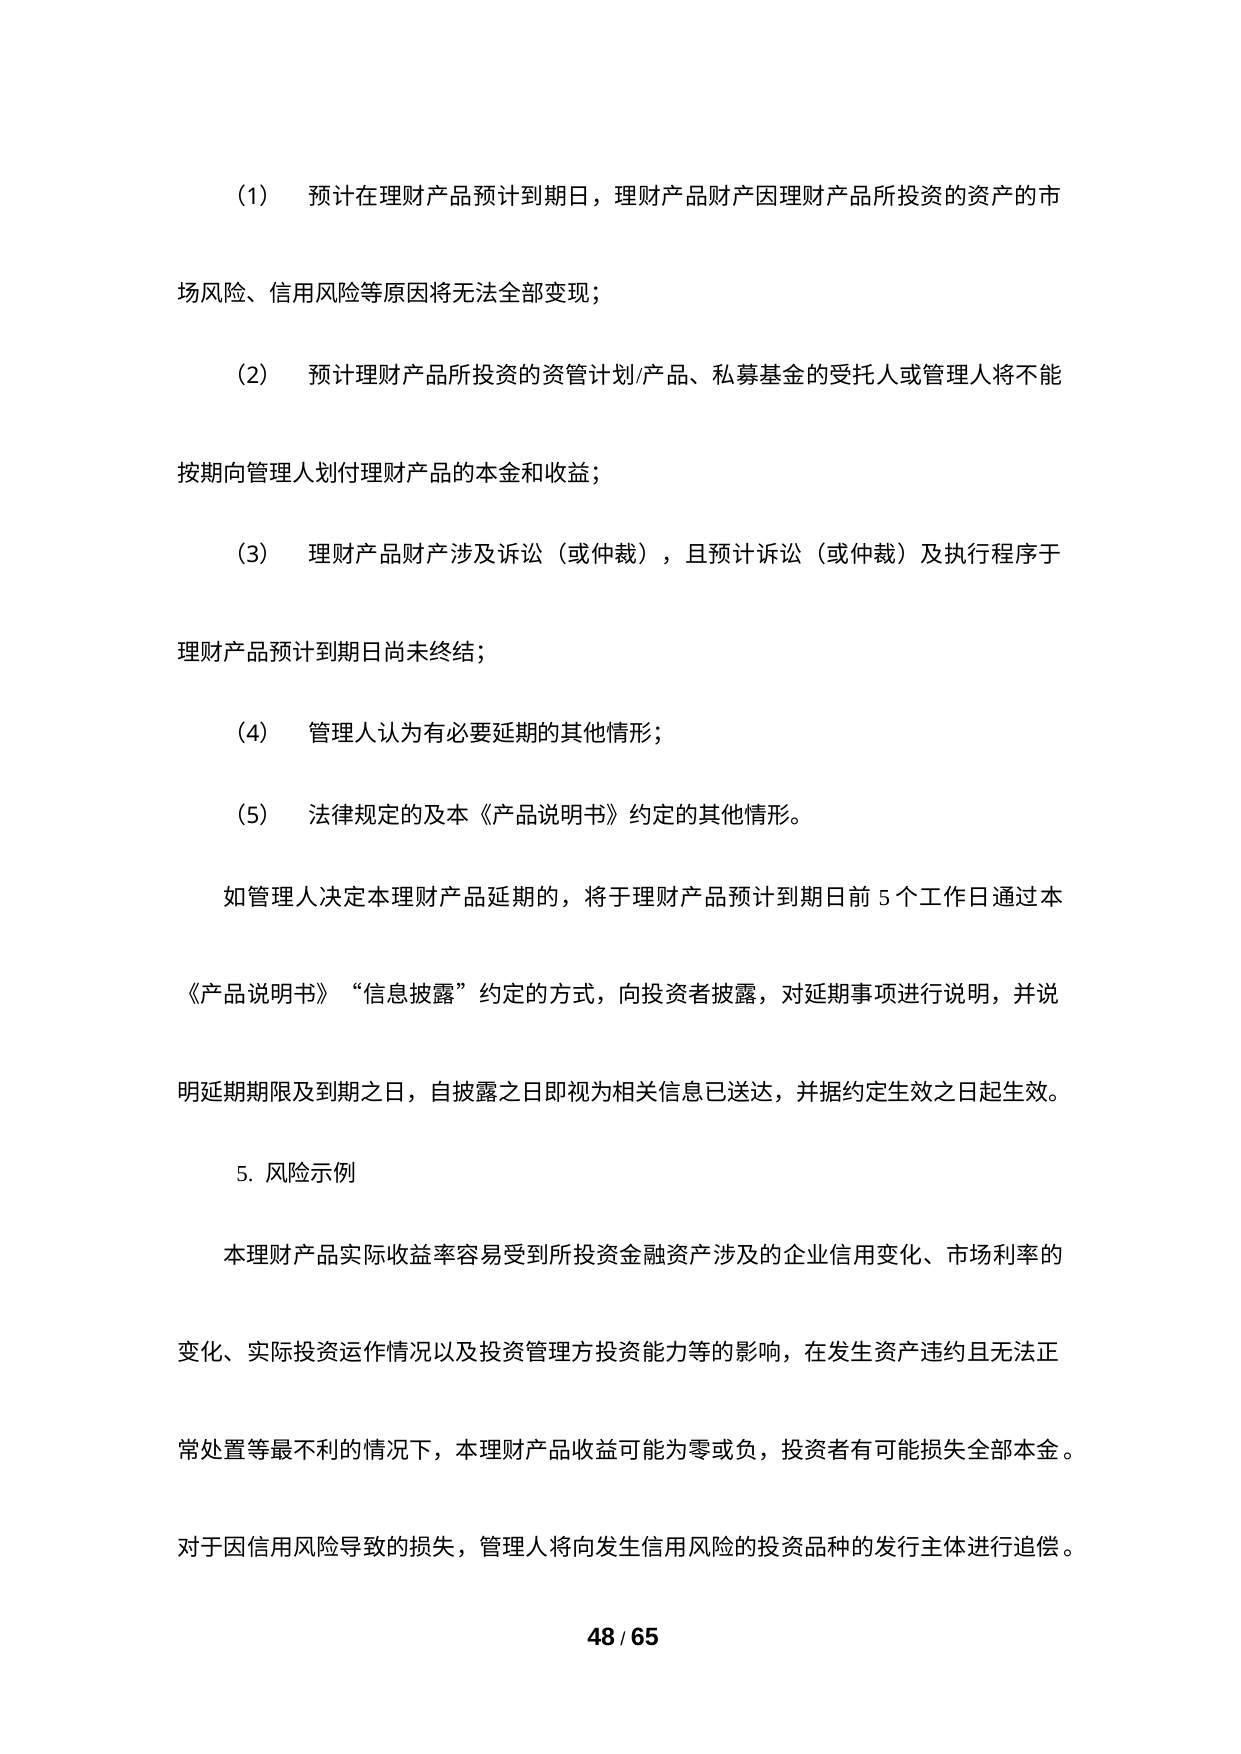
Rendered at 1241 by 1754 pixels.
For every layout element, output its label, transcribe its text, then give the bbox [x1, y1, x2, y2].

list 法律规定的及本《产品说明书》约定的其他情形。 [177, 781, 1063, 846]
list 预计在理财产品预计到期日，理财产品财产因理财产品所投资的资产的市场风险、信用风险等原因将无法全部变现； [177, 162, 1063, 324]
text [177, 1221, 1063, 1578]
text 如管理人决定本理财产品延期的，将于理财产品预计到期日前5个工作日通过本《产品说明书》“信息披露”约定的方式，向投资者披露，对延期事项进行说明，并说明延期期限及到期之日，自披露之日即视为相关信息已送达，并据约定生效之日起生效。 [177, 862, 1063, 1122]
list 理财产品财产涉及诉讼（或仲裁），且预计诉讼（或仲裁）及执行程序于理财产品预计到期日尚未终结； [177, 520, 1063, 683]
list 管理人认为有必要延期的其他情形； [177, 699, 1063, 764]
list 预计理财产品所投资的资管计划/产品、私募基金的受托人或管理人将不能按期向管理人划付理财产品的本金和收益； [177, 341, 1063, 503]
list 风险示例 [177, 1139, 1063, 1204]
